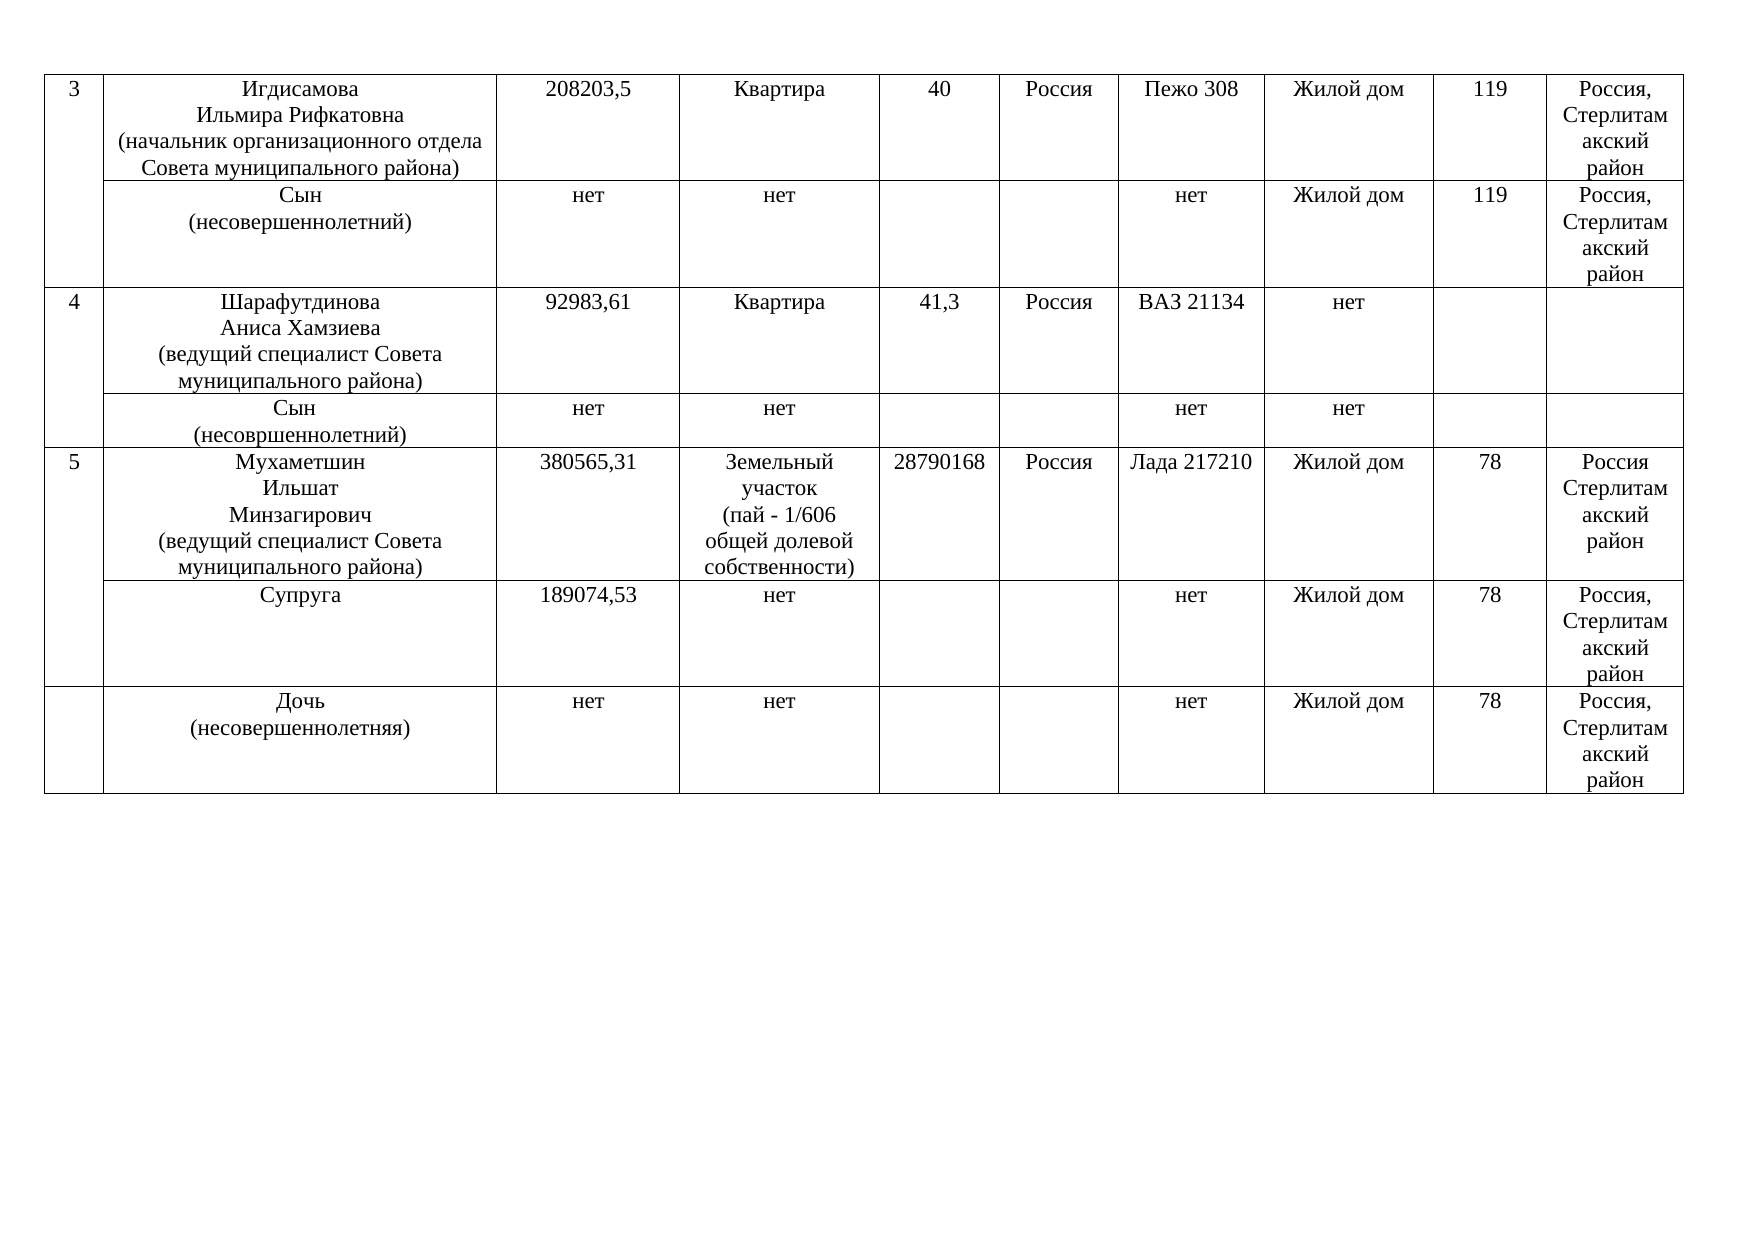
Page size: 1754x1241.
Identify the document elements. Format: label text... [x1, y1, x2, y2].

table_cell нет [1119, 687, 1264, 793]
table_cell Жилой дом [1265, 181, 1433, 287]
table_cell 4 [45, 288, 103, 447]
table_cell нет [1119, 181, 1264, 287]
table_cell нет [497, 687, 679, 793]
table_cell Жилой дом [1265, 581, 1433, 686]
table_cell Россия Стерлитамакский район [1547, 448, 1683, 580]
table_cell нет [680, 581, 879, 686]
table_cell Лада 217210 [1119, 448, 1264, 580]
table_cell нет [497, 394, 679, 447]
table_cell Супруга [104, 581, 496, 686]
table_cell [880, 394, 999, 447]
table_cell 5 [45, 448, 103, 686]
table_cell [1000, 581, 1118, 686]
table_cell Шарафутдинова Аниса Хамзиева (ведущий специалист Совета муниципального района) [104, 288, 496, 393]
table_cell 208203,5 [497, 75, 679, 180]
table_cell 189074,53 [497, 581, 679, 686]
table_cell Пежо 308 [1119, 75, 1264, 180]
table_cell 119 [1434, 75, 1546, 180]
table_cell Дочь (несовершеннолетняя) [104, 687, 496, 793]
table_cell 78 [1434, 448, 1546, 580]
table_cell 28790168 [880, 448, 999, 580]
table_cell 92983,61 [497, 288, 679, 393]
table_cell нет [680, 394, 879, 447]
table_cell [880, 581, 999, 686]
table_cell Россия, Стерлитамакский район [1547, 687, 1683, 793]
table_cell [1547, 394, 1683, 447]
table_cell 78 [1434, 687, 1546, 793]
table_cell Игдисамова Ильмира Рифкатовна (начальник организационного отдела Совета муниципального района) [104, 75, 496, 180]
table_cell Россия [1000, 448, 1118, 580]
table_cell Жилой дом [1265, 75, 1433, 180]
table_cell [45, 687, 103, 793]
table_cell Сын (несовершеннолетний) [104, 181, 496, 287]
table_cell ВАЗ 21134 [1119, 288, 1264, 393]
table_cell нет [680, 687, 879, 793]
table_cell Квартира [680, 75, 879, 180]
table_cell нет [1119, 581, 1264, 686]
table_cell Мухаметшин Ильшат Минзагирович (ведущий специалист Совета муниципального района) [104, 448, 496, 580]
table_cell Квартира [680, 288, 879, 393]
table_cell Россия [1000, 75, 1118, 180]
table_cell 40 [880, 75, 999, 180]
table_cell [1547, 288, 1683, 393]
table_cell 3 [45, 75, 103, 287]
table_cell нет [680, 181, 879, 287]
table_cell Жилой дом [1265, 448, 1433, 580]
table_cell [1547, 75, 1683, 180]
table_cell [1434, 394, 1546, 447]
table_cell нет [1265, 394, 1433, 447]
table_cell [1000, 394, 1118, 447]
table_cell 119 [1434, 181, 1546, 287]
table_cell [880, 181, 999, 287]
table_cell Россия [1000, 288, 1118, 393]
table_cell [1000, 687, 1118, 793]
table_cell нет [1265, 288, 1433, 393]
table_cell 78 [1434, 581, 1546, 686]
table_cell [1000, 181, 1118, 287]
table_cell Сын (несовршеннолетний) [104, 394, 496, 447]
table_cell Жилой дом [1265, 687, 1433, 793]
table_cell [880, 687, 999, 793]
table_cell 380565,31 [497, 448, 679, 580]
table_cell [1434, 288, 1546, 393]
table_cell нет [497, 181, 679, 287]
table_cell Земельный участок (пай - 1/606 общей долевой собственности) [680, 448, 879, 580]
table_cell Россия, Стерлитамакский район [1547, 581, 1683, 686]
table_cell 41,3 [880, 288, 999, 393]
table_cell Россия, Стерлитамакский район [1547, 181, 1683, 287]
table_cell нет [1119, 394, 1264, 447]
